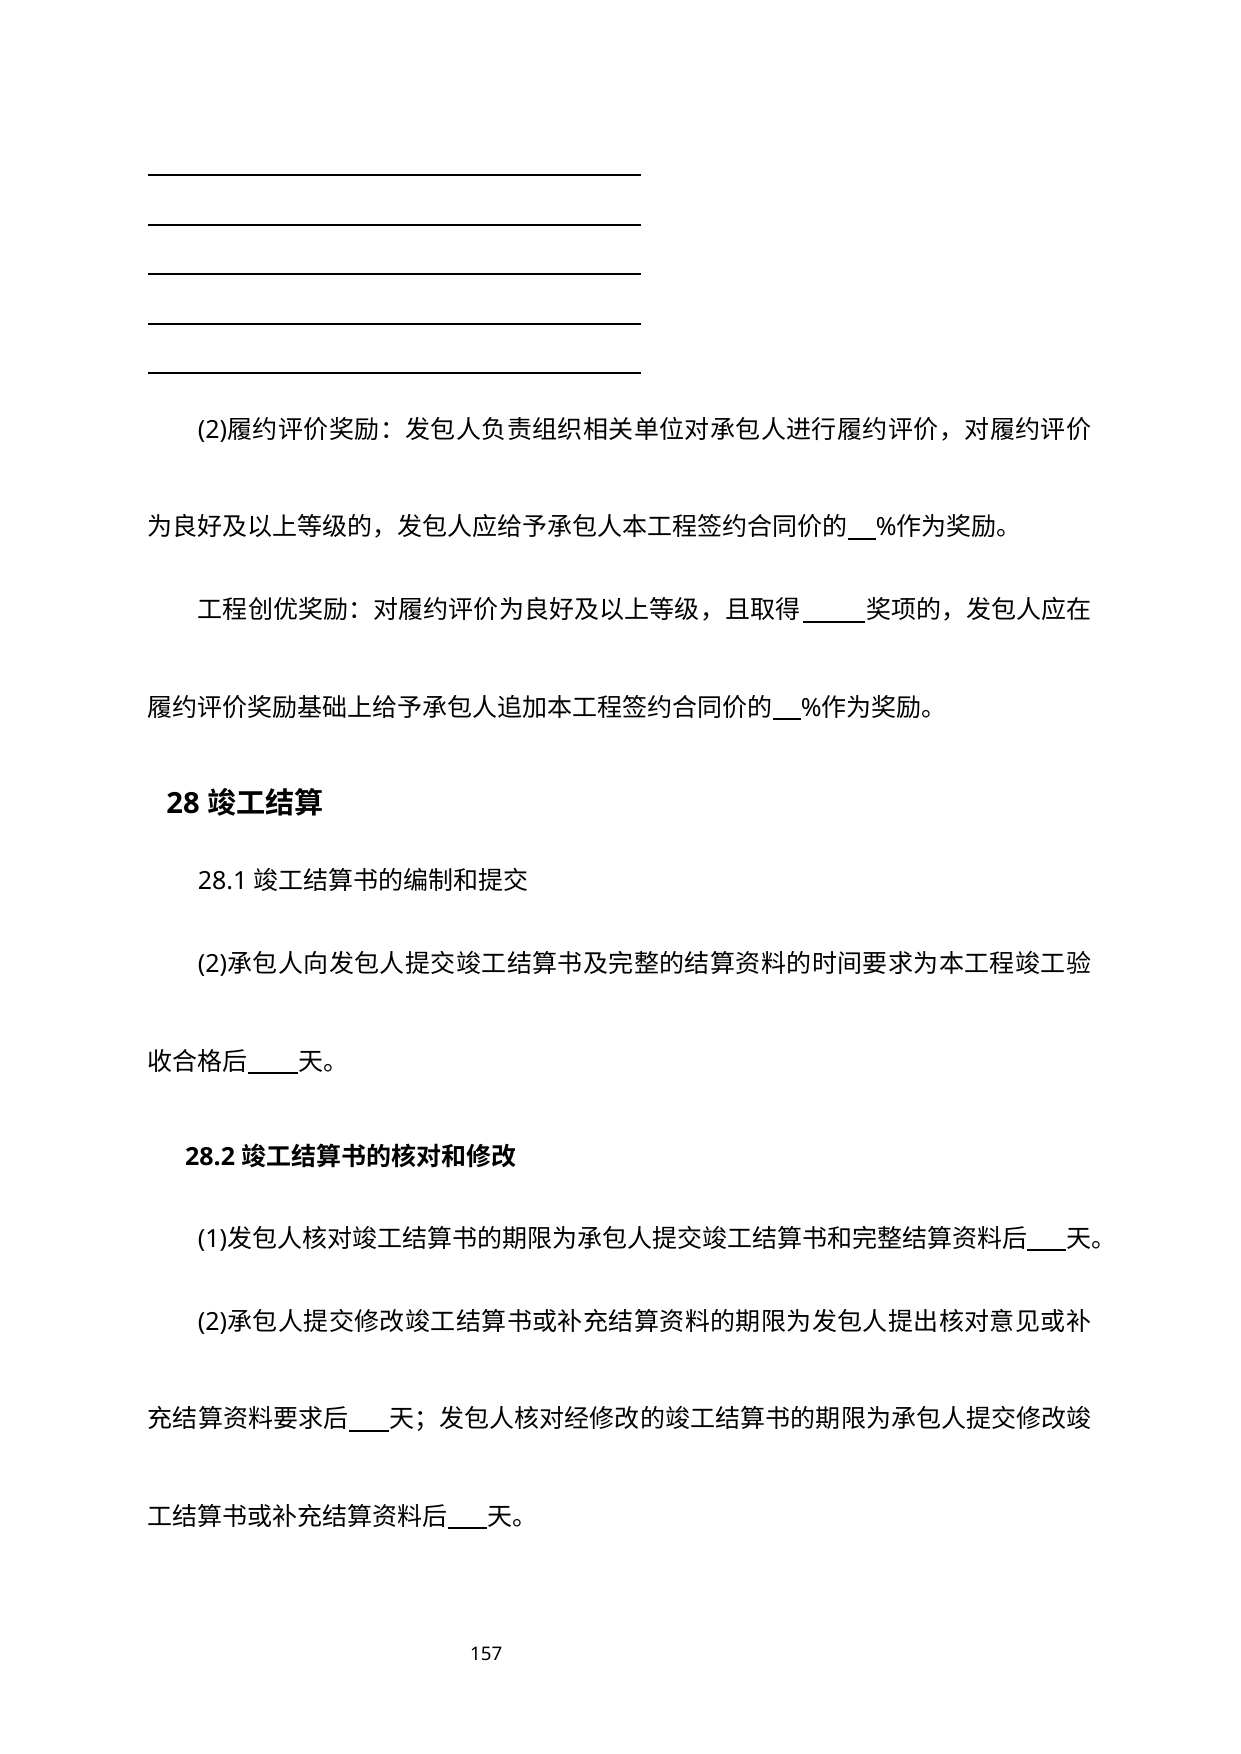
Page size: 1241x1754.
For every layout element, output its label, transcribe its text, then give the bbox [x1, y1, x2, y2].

text 工程创优奖励：对履约评价为良好及以上等级，且取得 奖项的，发包人应在履约评价奖励基础上给予承包人追加本工程签约合同价的 %作为奖励。 [148, 576, 1093, 738]
list 28 竣工结算 [166, 769, 1093, 834]
list 28.2 竣工结算书的核对和修改 [185, 1122, 1093, 1187]
text (1)发包人核对竣工结算书的期限为承包人提交竣工结算书和完整结算资料后 天。 [148, 1204, 1093, 1269]
text (2)承包人提交修改竣工结算书或补充结算资料的期限为发包人提出核对意见或补充结算资料要求后 天；发包人核对经修改的竣工结算书的期限为承包人提交修改竣工结算书或补充结算资料后 天。 [148, 1287, 1093, 1547]
text (2)承包人向发包人提交竣工结算书及完整的结算资料的时间要求为本工程竣工验收合格后 天。 [148, 929, 1093, 1092]
text 28.1 竣工结算书的编制和提交 [148, 846, 1093, 911]
text (2)履约评价奖励：发包人负责组织相关单位对承包人进行履约评价，对履约评价为良好及以上等级的，发包人应给予承包人本工程签约合同价的 %作为奖励。 [148, 395, 1093, 557]
